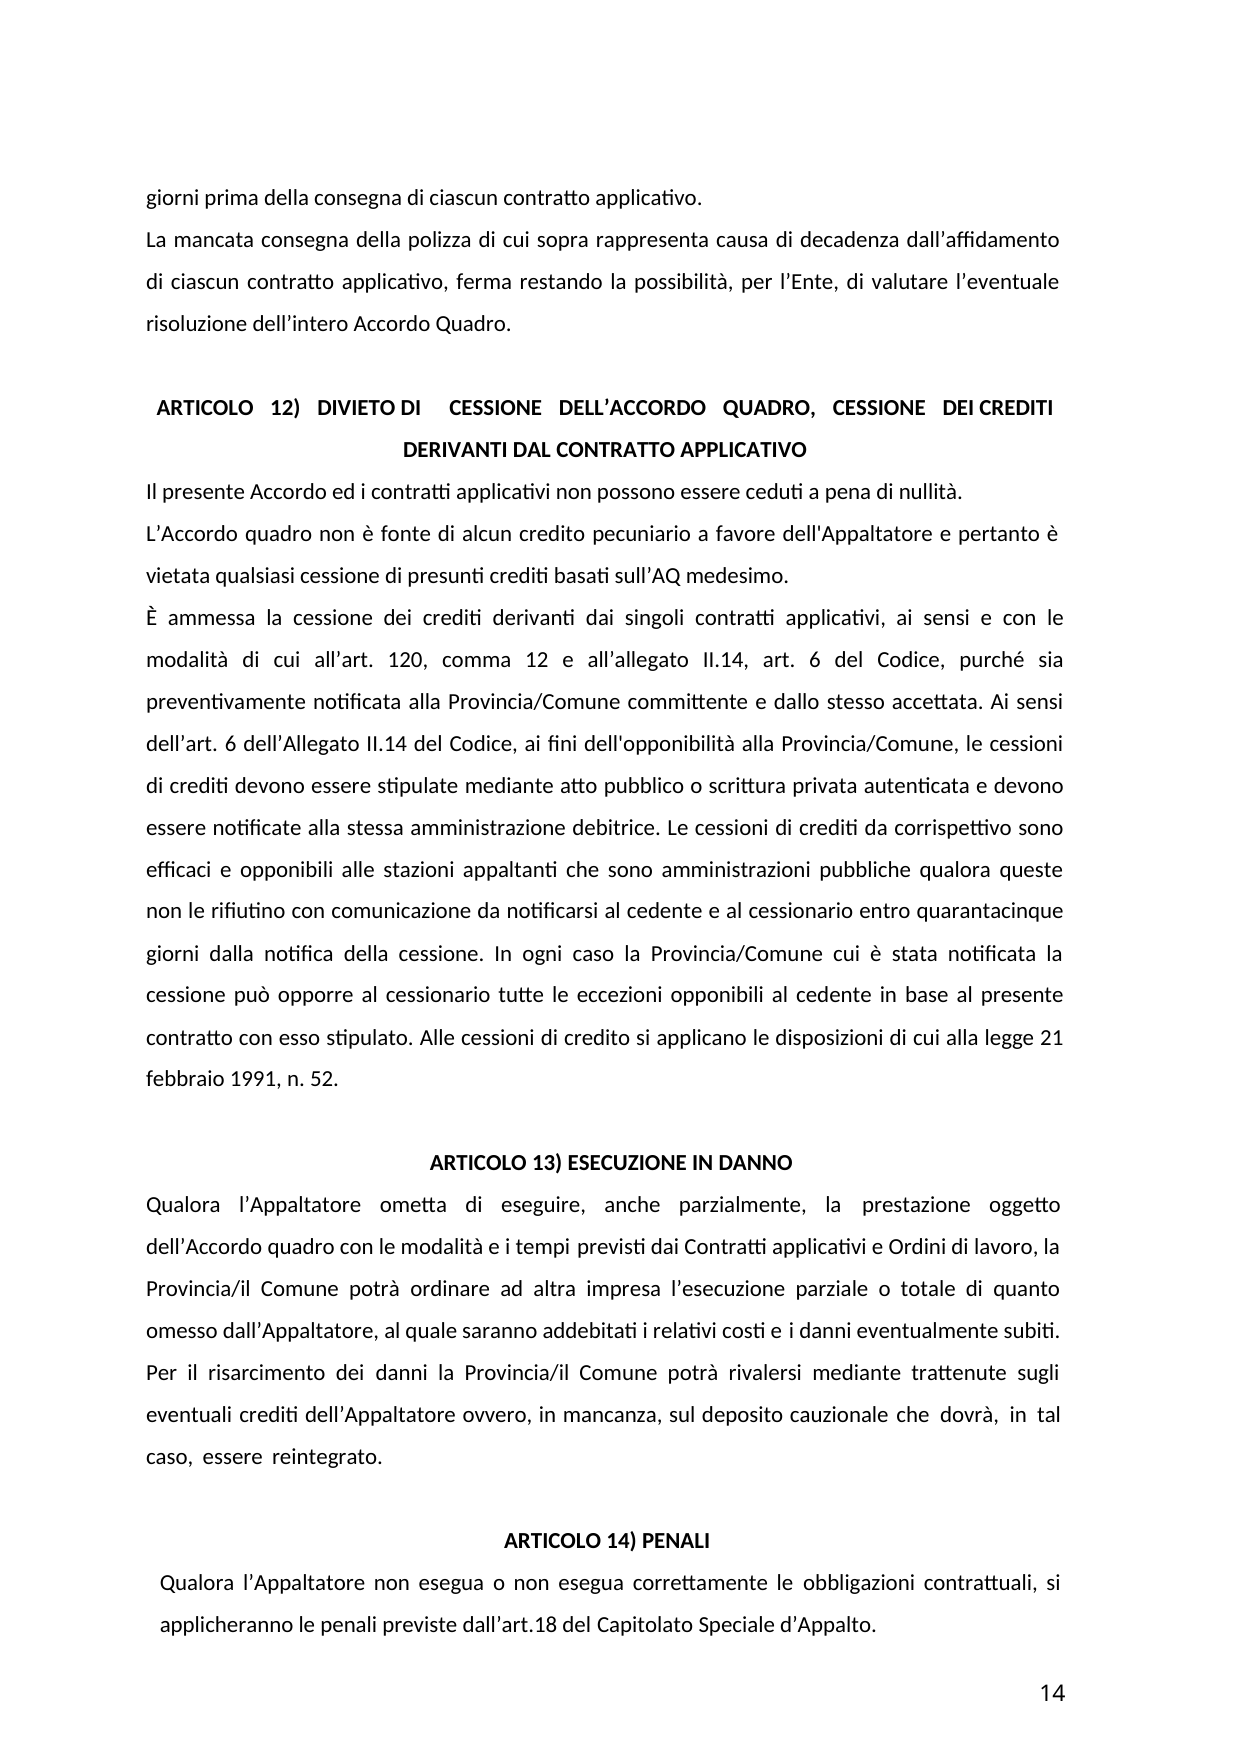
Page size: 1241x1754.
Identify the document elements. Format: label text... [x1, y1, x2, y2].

text La mancata consegna della polizza di cui sopra rappresenta causa di decadenza dall’affidamento di ciascun contratto applicativo, ferma restando la possibilità, per l’Ente, di valutare l’eventuale risoluzione dell’intero Accordo Quadro. [146, 225, 1061, 337]
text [146, 183, 1061, 211]
text È ammessa la cessione dei crediti derivanti dai singoli contratti applicativi, ai sensi e con le modalità di cui all’art. 120, comma 12 e all’allegato II.14, art. 6 del Codice, purché sia preventivamente notificata alla Provincia/Comune committente e dallo stesso accettata. Ai sensi dell’art. 6 dell’Allegato II.14 del Codice, ai fini dell'opponibilità alla Provincia/Comune, le cessioni di crediti devono essere stipulate mediante atto pubblico o scrittura privata autenticata e devono essere notificate alla stessa amministrazione debitrice. Le cessioni di crediti da corrispettivo sono efficaci e opponibili alle stazioni appaltanti che sono amministrazioni pubbliche qualora queste non le rifiutino con comunicazione da notificarsi al cedente e al cessionario entro quarantacinque giorni dalla notifica della cessione. In ogni caso la Provincia/Comune cui è stata notificata la cessione può opporre al cessionario tutte le eccezioni opponibili al cedente in base al presente contratto con esso stipulato. Alle cessioni di credito si applicano le disposizioni di cui alla legge 21 febbraio 1991, n. 52. [146, 603, 1065, 1093]
text ARTICOLO 12) DIVIETO DI CESSIONE DELL’ACCORDO QUADRO, CESSIONE DEI CREDITI DERIVANTI DAL CONTRATTO APPLICATIVO [149, 393, 1061, 463]
text Qualora l’Appaltatore non esegua o non esegua correttamente le obbligazioni contrattuali, si applicheranno le penali previste dall’art.18 del Capitolato Speciale d’Appalto. [159, 1568, 1061, 1638]
text L’Accordo quadro non è fonte di alcun credito pecuniario a favore dell'Appaltatore e pertanto è vietata qualsiasi cessione di presunti crediti basati sull’AQ medesimo. [146, 519, 1061, 589]
text Il presente Accordo ed i contratti applicativi non possono essere ceduti a pena di nullità. [146, 477, 1061, 505]
text ARTICOLO 14) PENALI [149, 1526, 1065, 1554]
text ARTICOLO 13) ESECUZIONE IN DANNO [156, 1148, 1065, 1177]
text Qualora l’Appaltatore ometta di eseguire, anche parzialmente, la prestazione oggetto dell’Accordo quadro con le modalità e i tempi previsti dai Contratti applicativi e Ordini di lavoro, la Provincia/il Comune potrà ordinare ad altra impresa l’esecuzione parziale o totale di quanto omesso dall’Appaltatore, al quale saranno addebitati i relativi costi e i danni eventualmente subiti. Per il risarcimento dei danni la Provincia/il Comune potrà rivalersi mediante trattenute sugli eventuali crediti dell’Appaltatore ovvero, in mancanza, sul deposito cauzionale che dovrà, in tal caso, essere reintegrato. [146, 1191, 1061, 1470]
